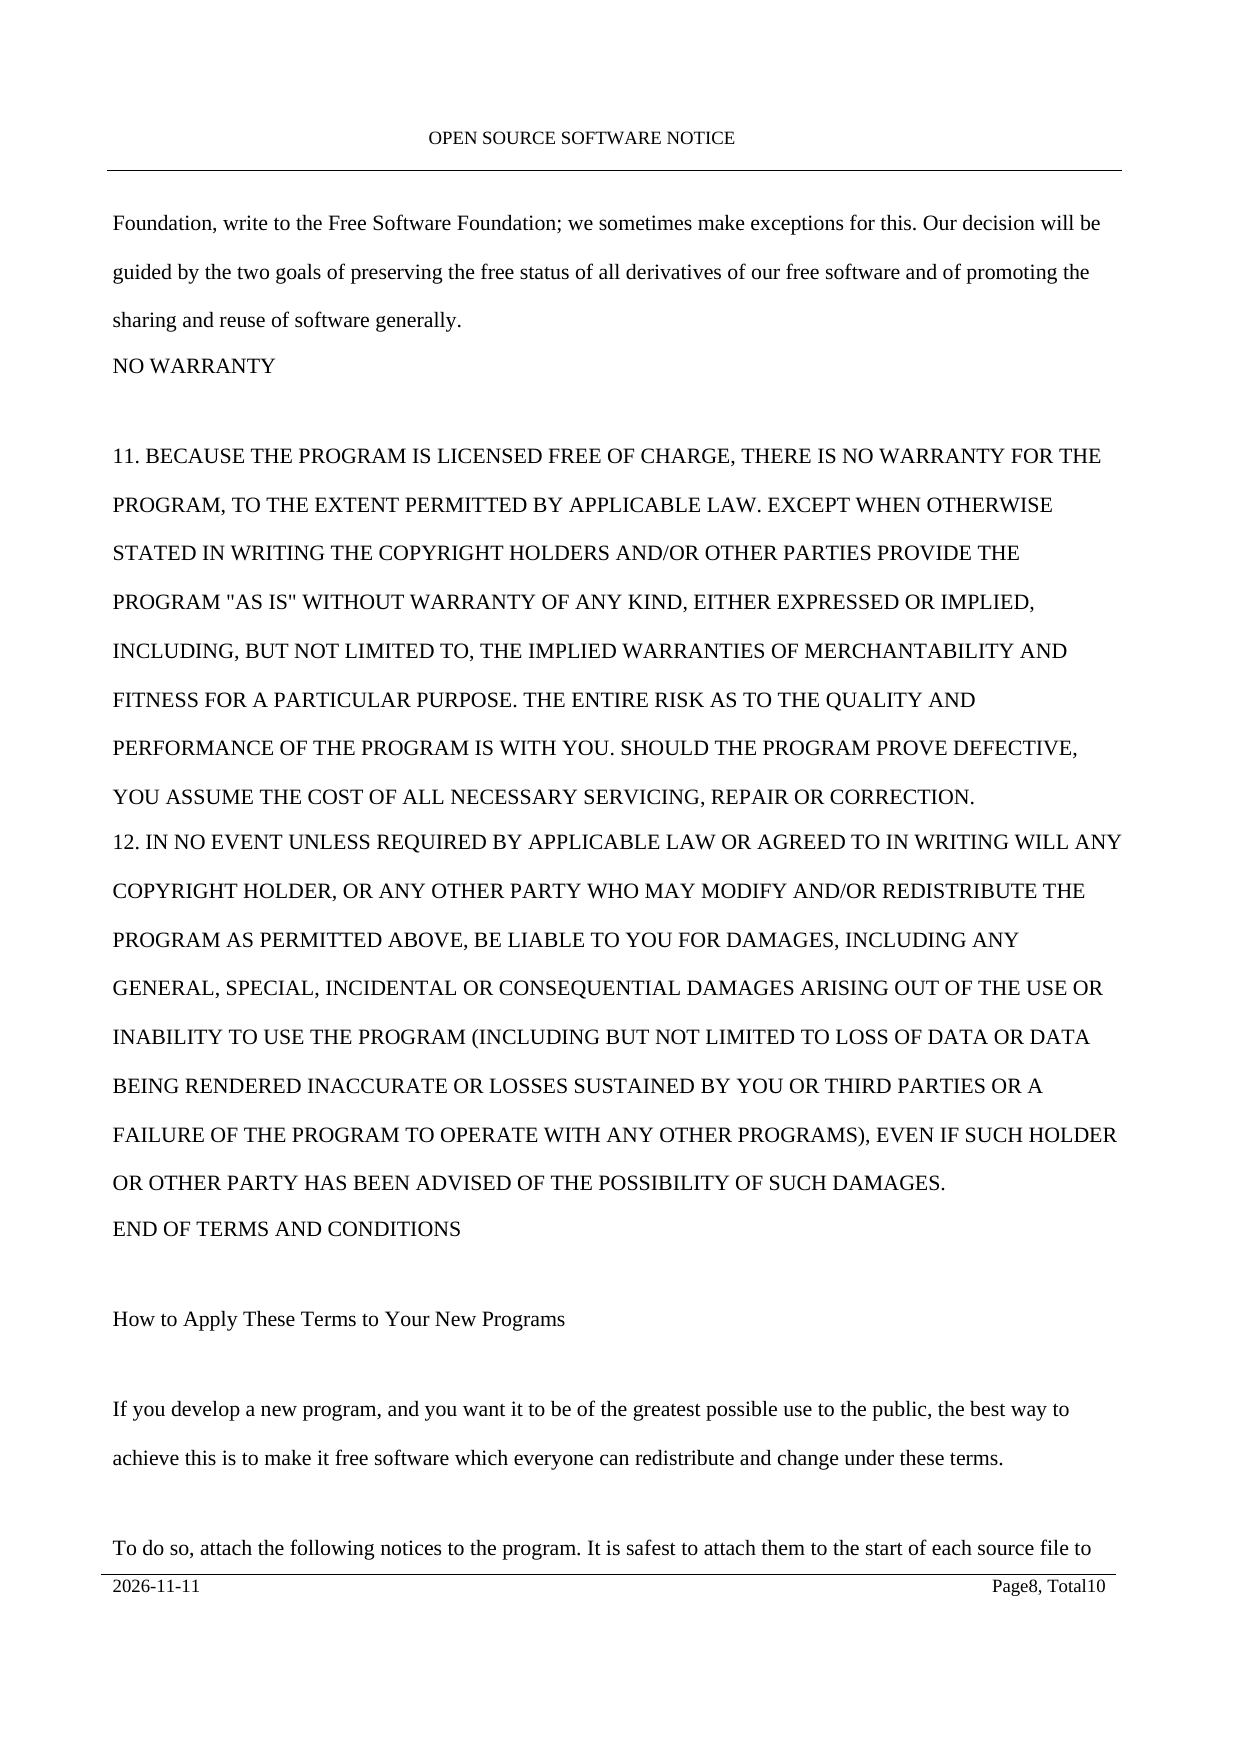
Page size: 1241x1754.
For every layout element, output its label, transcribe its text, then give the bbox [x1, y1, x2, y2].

text END OF TERMS AND CONDITIONS [112, 1212, 1128, 1244]
text 12. IN NO EVENT UNLESS REQUIRED BY APPLICABLE LAW OR AGREED TO IN WRITING WILL ANY COPYRIGHT HOLDER, OR ANY OTHER PARTY WHO MAY MODIFY AND/OR REDISTRIBUTE THE PROGRAM AS PERMITTED ABOVE, BE LIABLE TO YOU FOR DAMAGES, INCLUDING ANY GENERAL, SPECIAL, INCIDENTAL OR CONSEQUENTIAL DAMAGES ARISING OUT OF THE USE OR INABILITY TO USE THE PROGRAM (INCLUDING BUT NOT LIMITED TO LOSS OF DATA OR DATA BEING RENDERED INACCURATE OR LOSSES SUSTAINED BY YOU OR THIRD PARTIES OR A FAILURE OF THE PROGRAM TO OPERATE WITH ANY OTHER PROGRAMS), EVEN IF SUCH HOLDER OR OTHER PARTY HAS BEEN ADVISED OF THE POSSIBILITY OF SUCH DAMAGES. [112, 826, 1128, 1199]
text How to Apply These Terms to Your New Programs [112, 1302, 1128, 1334]
text If you develop a new program, and you want it to be of the greatest possible use to the public, the best way to achieve this is to make it free software which everyone can redistribute and change under these terms. [112, 1392, 1128, 1473]
text 11. BECAUSE THE PROGRAM IS LICENSED FREE OF CHARGE, THERE IS NO WARRANTY FOR THE PROGRAM, TO THE EXTENT PERMITTED BY APPLICABLE LAW. EXCEPT WHEN OTHERWISE STATED IN WRITING THE COPYRIGHT HOLDERS AND/OR OTHER PARTIES PROVIDE THE PROGRAM "AS IS" WITHOUT WARRANTY OF ANY KIND, EITHER EXPRESSED OR IMPLIED, INCLUDING, BUT NOT LIMITED TO, THE IMPLIED WARRANTIES OF MERCHANTABILITY AND FITNESS FOR A PARTICULAR PURPOSE. THE ENTIRE RISK AS TO THE QUALITY AND PERFORMANCE OF THE PROGRAM IS WITH YOU. SHOULD THE PROGRAM PROVE DEFECTIVE, YOU ASSUME THE COST OF ALL NECESSARY SERVICING, REPAIR OR CORRECTION. [112, 439, 1128, 813]
text NO WARRANTY [112, 349, 1128, 381]
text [112, 206, 1128, 336]
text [112, 1531, 1128, 1564]
